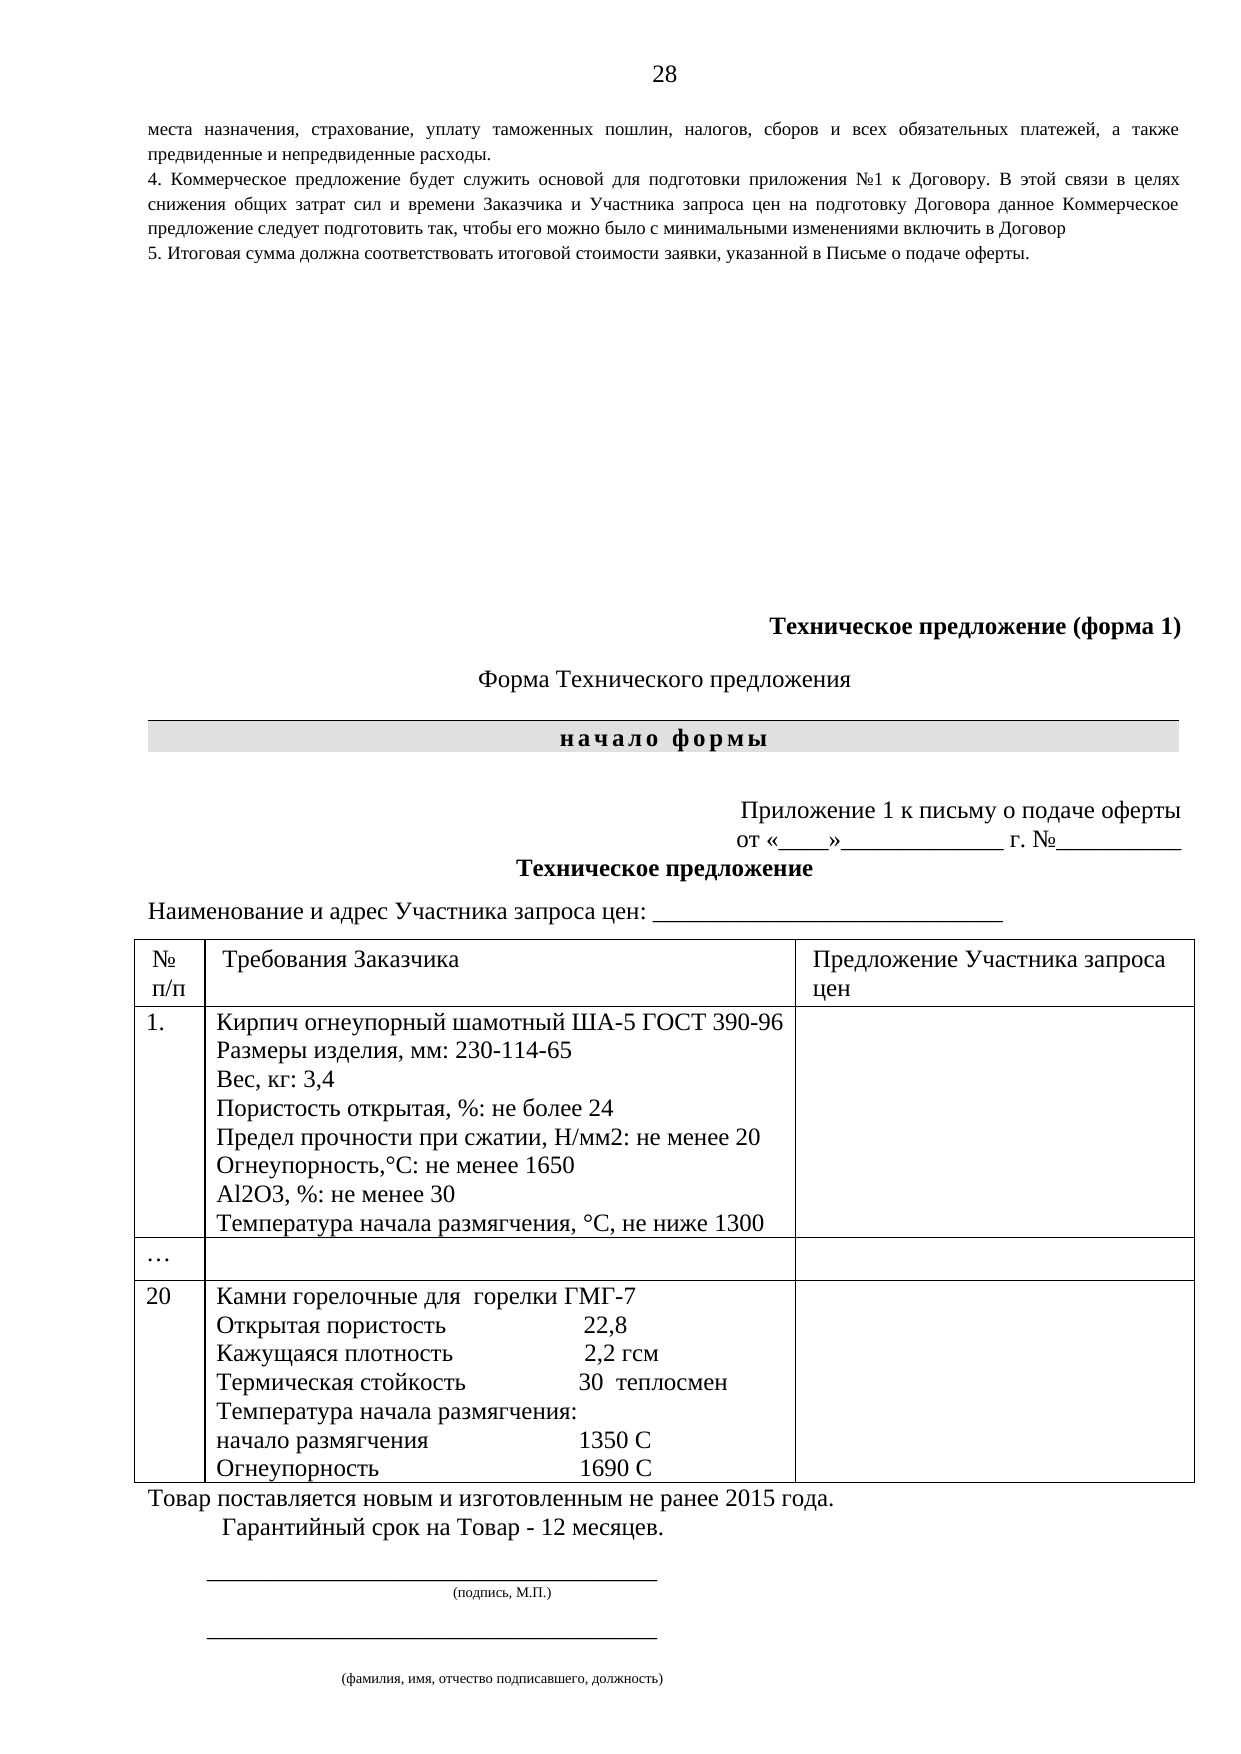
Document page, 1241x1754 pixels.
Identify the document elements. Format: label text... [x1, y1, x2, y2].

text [148, 118, 1181, 164]
table_cell … [135, 1238, 204, 1280]
table_cell Кирпич огнеупорный шамотный ША-5 ГОСТ 390-96 Размеры изделия, мм: 230-114-65 Вес, кг: 3,4 Пористость открытая, %: не более 24 Предел прочности при сжатии, Н/мм2: не менее 20 Огнеупорность,°C: не менее 1650 Al2O3, %: не менее 30 Температура начала размягчения, °С, не ниже 1300 [206, 1007, 795, 1237]
text ____________________________________ [148, 1555, 1181, 1584]
text ____________________________________ [148, 1613, 1181, 1641]
table_cell [206, 1238, 795, 1280]
text (фамилия, имя, отчество подписавшего, должность) [148, 1670, 797, 1699]
text 5. Итоговая сумма должна соответствовать итоговой стоимости заявки, указанной в Письме о подаче оферты. [148, 242, 1181, 264]
table_header Требования Заказчика [206, 940, 795, 1006]
text Гарантийный срок на Товар - 12 месяцев. [148, 1512, 1181, 1541]
text Наименование и адрес Участника запроса цен: ____________________________ [148, 896, 1181, 924]
table_cell Камни горелочные для горелки ГМГ-7 Открытая пористость 22,8 Кажущаяся плотность 2,2 гсм Термическая стойкость 30 теплосмен Температура начала размягчения: начало размягчения 1350 С Огнеупорность 1690 С [206, 1281, 795, 1482]
text Техническое предложение (форма 2) [185, 611, 1181, 639]
table_cell 20 [135, 1281, 204, 1482]
table_header Предложение Участника запроса цен [796, 940, 1194, 1006]
text Приложение 2 к письму о подаче оферты от «____»_____________ г. №__________ [148, 795, 1181, 853]
text (подпись, М.П.) [148, 1584, 797, 1613]
table_cell [796, 1238, 1194, 1280]
table_header № п/п [135, 940, 204, 1006]
table_cell [796, 1007, 1194, 1237]
table_cell [796, 1281, 1194, 1482]
text Техническое предложение [148, 853, 1181, 881]
text 4. Коммерческое предложение будет служить основой для подготовки приложения №1 к Договору. В этой связи в целях снижения общих затрат сил и времени Заказчика и Участника запроса цен на подготовку Договора данное Коммерческое предложение следует подготовить так, чтобы его можно было с минимальными изменениями включить в Договор [148, 168, 1181, 239]
text Форма Технического предложения [148, 664, 1181, 693]
table_cell [135, 1007, 204, 1237]
text начало формы [148, 721, 1179, 752]
text Товар поставляется новым и изготовленным не ранее 2015 года. [148, 1483, 1181, 1512]
